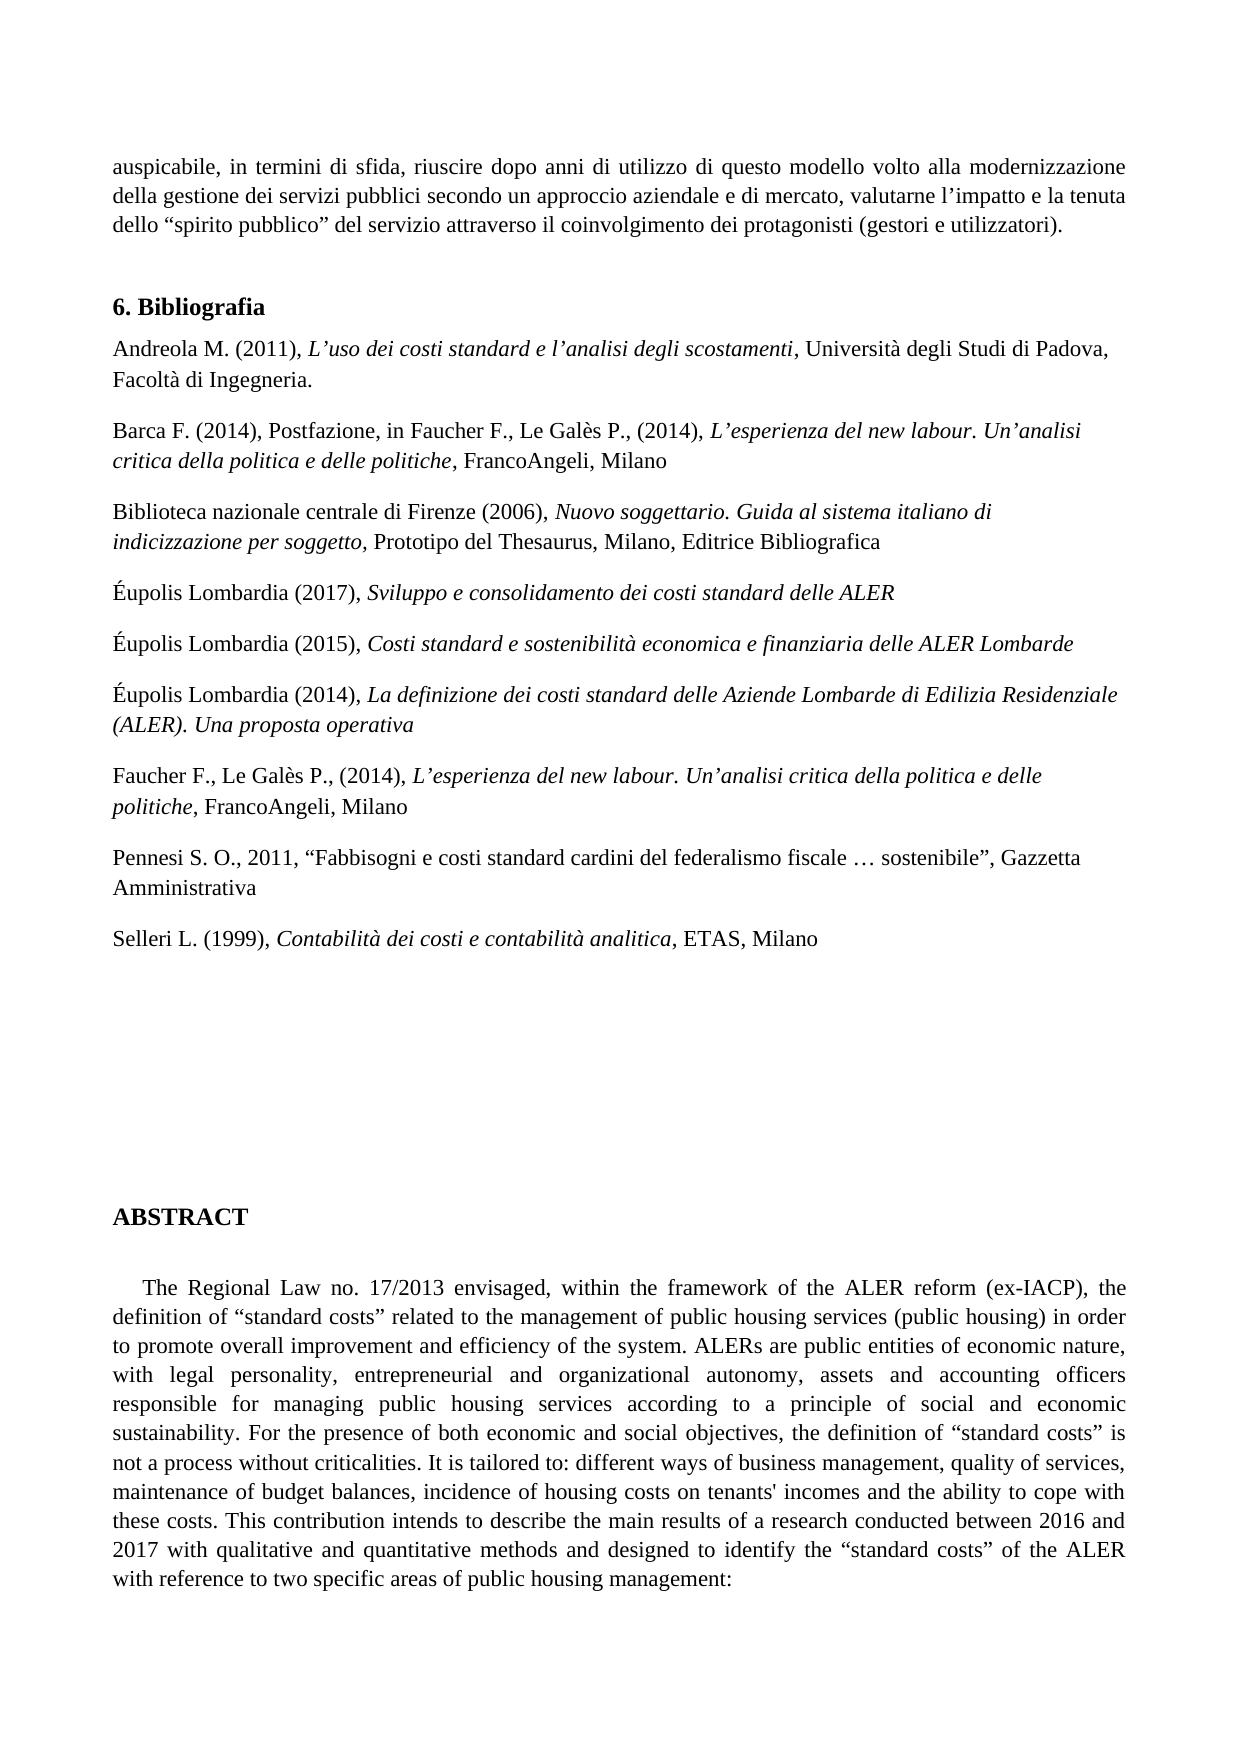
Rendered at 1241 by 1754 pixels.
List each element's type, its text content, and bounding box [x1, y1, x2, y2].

text Éupolis Lombardia (2014), La definizione dei costi standard delle Aziende Lombarde di Edilizia Residenziale (ALER). Una proposta operativa [112, 681, 1128, 738]
text 6. Bibliografia [112, 285, 1128, 323]
text Faucher F., Le Galès P., (2014), L’esperienza del new labour. Un’analisi critica della politica e delle politiche, FrancoAngeli, Milano [112, 762, 1128, 819]
text Éupolis Lombardia (2017), Sviluppo e consolidamento dei costi standard delle ALER [112, 579, 1128, 606]
text ABSTRACT [112, 1196, 1128, 1233]
text Andreola M. (2011), L’uso dei costi standard e l’analisi degli scostamenti, Università degli Studi di Padova, Facoltà di Ingegneria. [112, 335, 1128, 392]
text Pennesi S. O., 2011, “Fabbisogni e costi standard cardini del federalismo fiscale … sostenibile”, Gazzetta Amministrativa [112, 844, 1128, 900]
text The Regional Law no. 17/2013 envisaged, within the framework of the ALER reform (ex-IACP), the definition of “standard costs” related to the management of public housing services (public housing) in order to promote overall improvement and efficiency of the system. ALERs are public entities of economic nature, with legal personality, entrepreneurial and organizational autonomy, assets and accounting officers responsible for managing public housing services according to a principle of social and economic sustainability. For the presence of both economic and social objectives, the definition of “standard costs” is not a process without criticalities. It is tailored to: different ways of business management, quality of services, maintenance of budget balances, incidence of housing costs on tenants' incomes and the ability to cope with these costs. This contribution intends to describe the main results of a research conducted between 2016 and 2017 with qualitative and quantitative methods and designed to identify the “standard costs” of the ALER with reference to two specific areas of public housing management: [112, 1271, 1128, 1592]
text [112, 150, 1128, 237]
text Biblioteca nazionale centrale di Firenze (2006), Nuovo soggettario. Guida al sistema italiano di indicizzazione per soggetto, Prototipo del Thesaurus, Milano, Editrice Bibliografica [112, 498, 1128, 554]
text Barca F. (2014), Postfazione, in Faucher F., Le Galès P., (2014), L’esperienza del new labour. Un’analisi critica della politica e delle politiche, FrancoAngeli, Milano [112, 417, 1128, 473]
text Selleri L. (1999), Contabilità dei costi e contabilità analitica, ETAS, Milano [112, 925, 1128, 951]
text Éupolis Lombardia (2015), Costi standard e sostenibilità economica e finanziaria delle ALER Lombarde [112, 630, 1128, 657]
